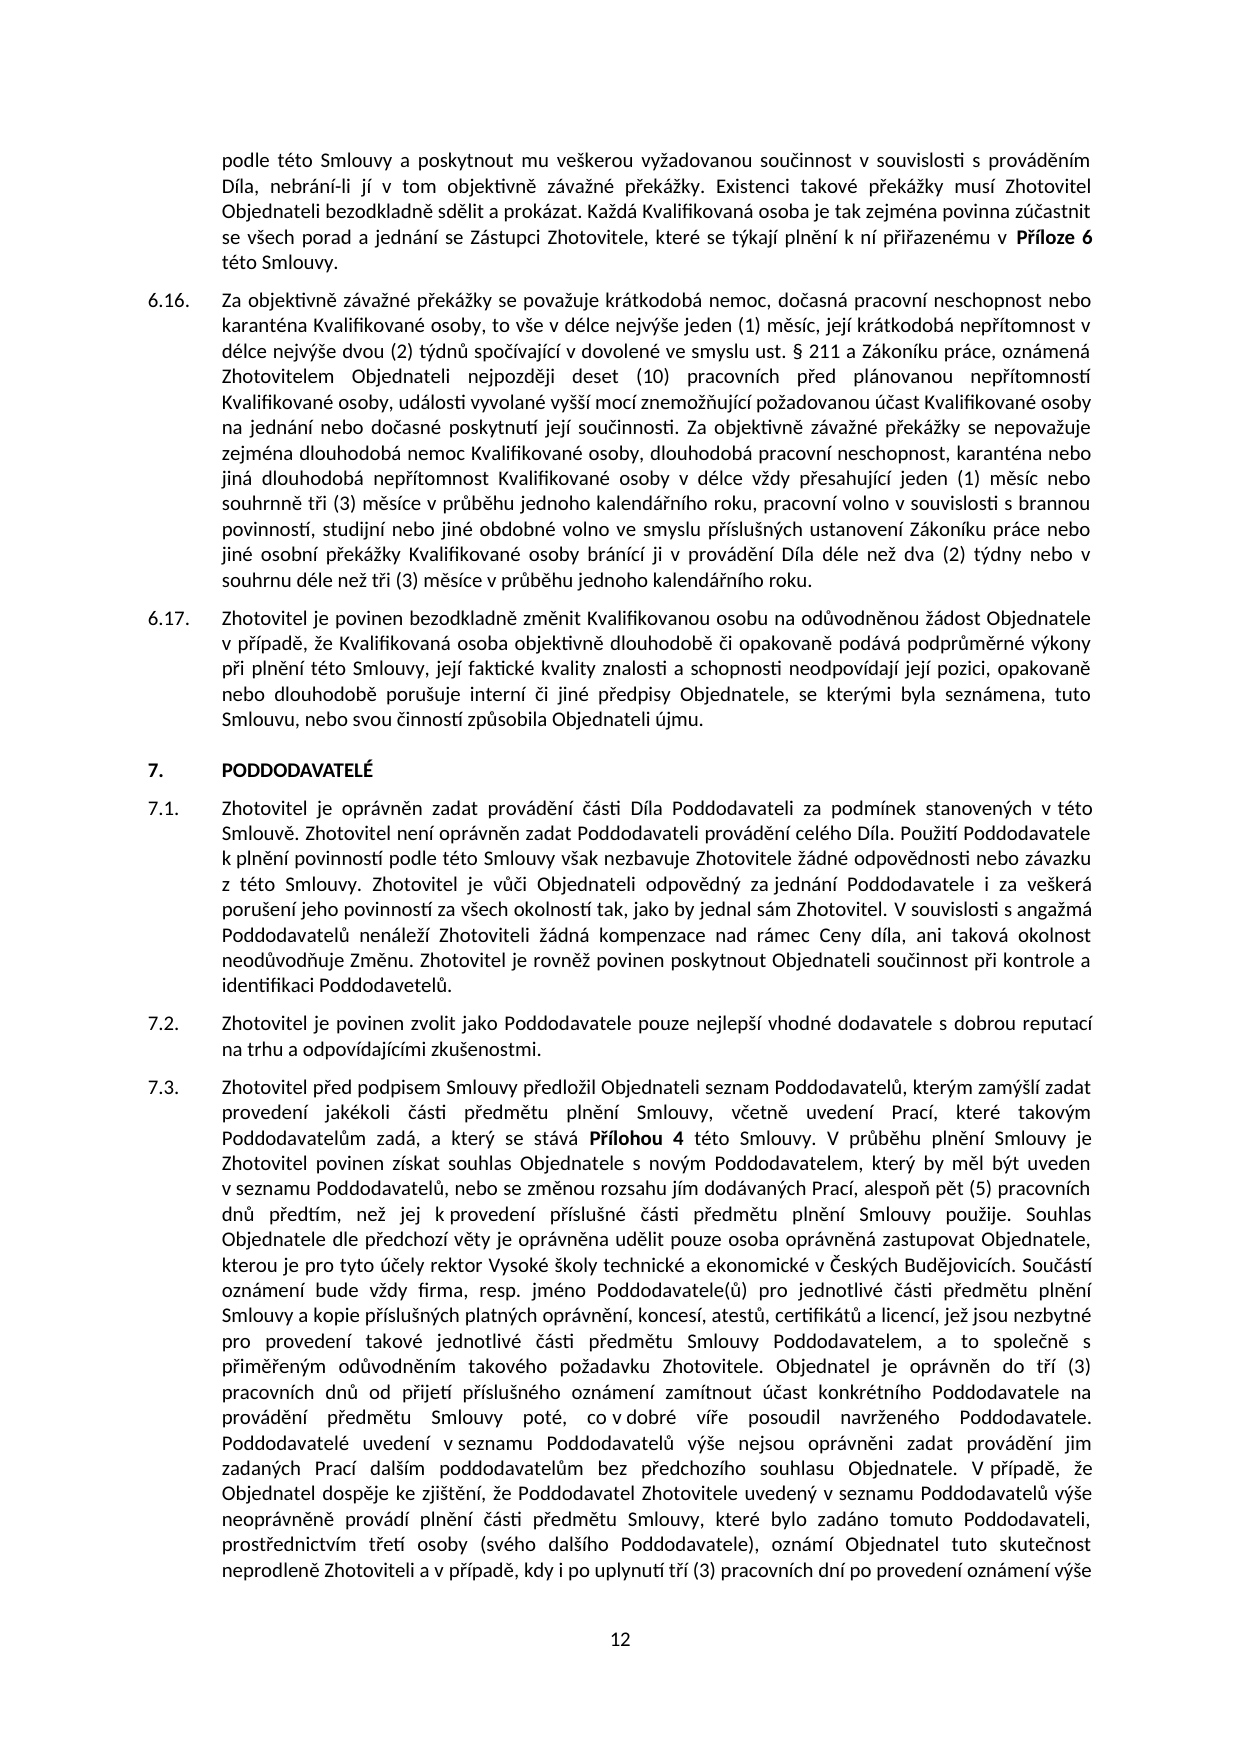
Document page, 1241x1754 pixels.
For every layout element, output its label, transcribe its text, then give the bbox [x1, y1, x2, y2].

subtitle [148, 1074, 1092, 1582]
subtitle Za objektivně závažné překážky se považuje krátkodobá nemoc, dočasná pracovní neschopnost nebo karanténa Kvalifikované osoby, to vše v délce nejvýše jeden (1) měsíc, její krátkodobá nepřítomnost v délce nejvýše dvou (2) týdnů spočívající v dovolené ve smyslu ust. § 211 a Zákoníku práce, oznámená Zhotovitelem Objednateli nejpozději deset (10) pracovních před plánovanou nepřítomností Kvalifikované osoby, události vyvolané vyšší mocí znemožňující požadovanou účast Kvalifikované osoby na jednání nebo dočasné poskytnutí její součinnosti. Za objektivně závažné překážky se nepovažuje zejména dlouhodobá nemoc Kvalifikované osoby, dlouhodobá pracovní neschopnost, karanténa nebo jiná dlouhodobá nepřítomnost Kvalifikované osoby v délce vždy přesahující jeden (1) měsíc nebo souhrnně tři (3) měsíce v průběhu jednoho kalendářního roku, pracovní volno v souvislosti s brannou povinností, studijní nebo jiné obdobné volno ve smyslu příslušných ustanovení Zákoníku práce nebo jiné osobní překážky Kvalifikované osoby bránící ji v provádění Díla déle než dva (2) týdny nebo v souhrnu déle než tři (3) měsíce v průběhu jednoho kalendářního roku. [148, 287, 1092, 592]
subtitle Zhotovitel je povinen zvolit jako Poddodavatele pouze nejlepší vhodné dodavatele s dobrou reputací na trhu a odpovídajícími zkušenostmi. [148, 1011, 1092, 1061]
subtitle Poddodavatelé [148, 757, 1092, 782]
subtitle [148, 148, 1092, 275]
subtitle Zhotovitel je povinen bezodkladně změnit Kvalifikovanou osobu na odůvodněnou žádost Objednatele v případě, že Kvalifikovaná osoba objektivně dlouhodobě či opakovaně podává podprůměrné výkony při plnění této Smlouvy, její faktické kvality znalosti a schopnosti neodpovídají její pozici, opakovaně nebo dlouhodobě porušuje interní či jiné předpisy Objednatele, se kterými byla seznámena, tuto Smlouvu, nebo svou činností způsobila Objednateli újmu. [148, 605, 1092, 732]
subtitle Zhotovitel je oprávněn zadat provádění části Díla Poddodavateli za podmínek stanovených v této Smlouvě. Zhotovitel není oprávněn zadat Poddodavateli provádění celého Díla. Použití Poddodavatele k plnění povinností podle této Smlouvy však nezbavuje Zhotovitele žádné odpovědnosti nebo závazku z této Smlouvy. Zhotovitel je vůči Objednateli odpovědný za jednání Poddodavatele i za veškerá porušení jeho povinností za všech okolností tak, jako by jednal sám Zhotovitel. V souvislosti s angažmá Poddodavatelů nenáleží Zhotoviteli žádná kompenzace nad rámec Ceny díla, ani taková okolnost neodůvodňuje Změnu. Zhotovitel je rovněž povinen poskytnout Objednateli součinnost při kontrole a identifikaci Poddodavetelů. [148, 795, 1092, 998]
